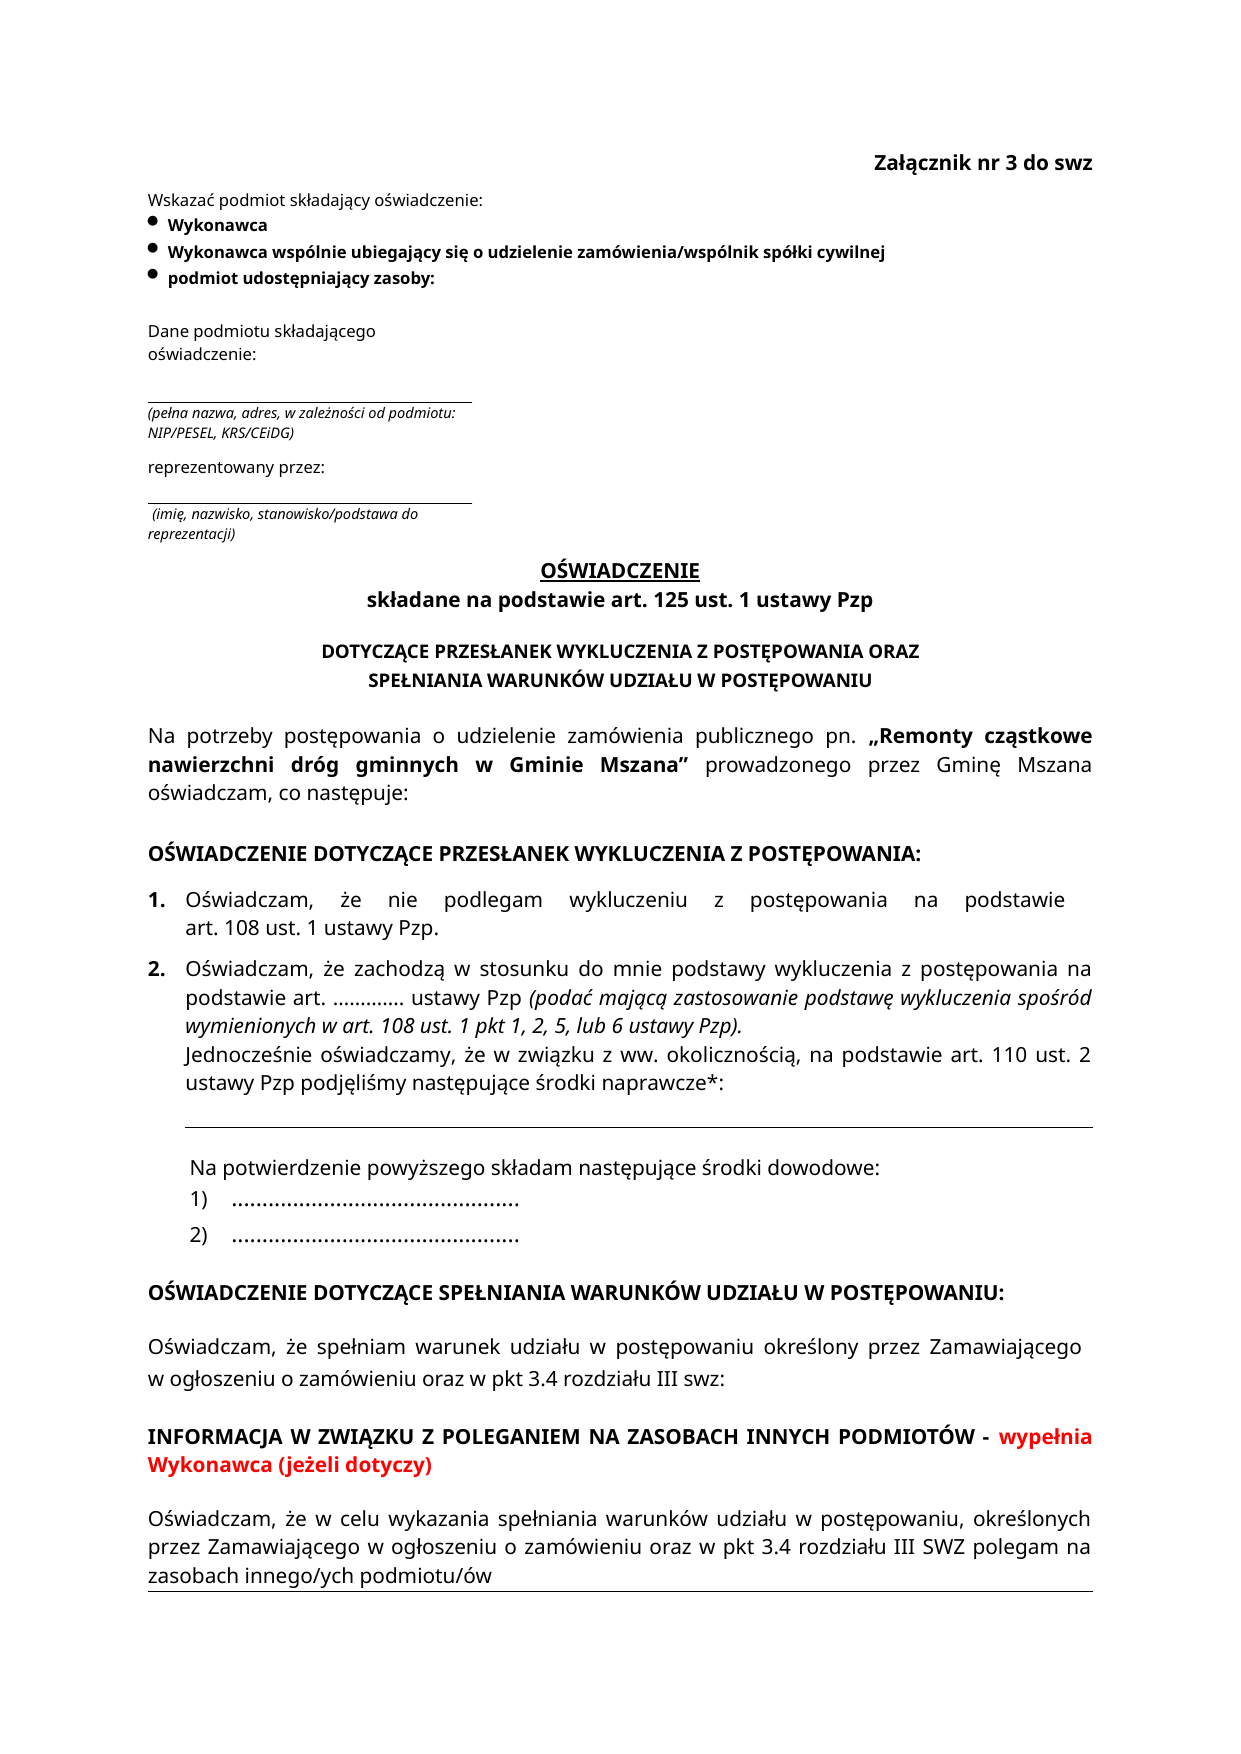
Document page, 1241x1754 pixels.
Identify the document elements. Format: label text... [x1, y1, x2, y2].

text OŚWIADCZENIE DOTYCZĄCE SPEŁNIANIA WARUNKÓW UDZIAŁU W POSTĘPOWANIU: [148, 1278, 1093, 1307]
list Oświadczam, że nie podlegam wykluczeniu z postępowania na podstawie art. 108 ust. 1 ustawy Pzp. [148, 885, 1093, 942]
text składane na podstawie art. 125 ust. 1 ustawy Pzp [148, 585, 1093, 613]
text reprezentowany przez: [148, 455, 1093, 478]
text Wykonawca wspólnie ubiegający się o udzielenie zamówienia/wspólnik spółki cywilnej [148, 238, 1093, 264]
text (pełna nazwa, adres, w zależności od podmiotu: NIP/PESEL, KRS/CEiDG) [148, 403, 472, 443]
list Jednocześnie oświadczamy, że w związku z ww. okolicznością, na podstawie art. 110 ust. 2 ustawy Pzp podjęliśmy następujące środki naprawcze*: [185, 1040, 1093, 1097]
text Na potwierdzenie powyższego składam następujące środki dowodowe: [189, 1153, 1093, 1182]
text podmiot udostępniający zasoby: [148, 264, 1093, 291]
text Wskazać podmiot składający oświadczenie: [148, 188, 1093, 211]
list Oświadczam, że zachodzą w stosunku do mnie podstawy wykluczenia z postępowania na podstawie art. …………. ustawy Pzp (podać mającą zastosowanie podstawę wykluczenia spośród wymienionych w art. 108 ust. 1 pkt 1, 2, 5, lub 6 ustawy Pzp). [148, 954, 1093, 1040]
text Oświadczam, że spełniam warunek udziału w postępowaniu określony przez Zamawiającego w ogłoszeniu o zamówieniu oraz w pkt 3.4 rozdziału III swz: [148, 1332, 1093, 1393]
text Na potrzeby postępowania o udzielenie zamówienia publicznego pn. „Remonty cząstkowe nawierzchni dróg gminnych w Gminie Mszana” prowadzonego przez Gminę Mszana oświadczam, co następuje: [148, 722, 1093, 807]
text DOTYCZĄCE PRZESŁANEK WYKLUCZENIA Z POSTĘPOWANIA ORAZ [148, 638, 1093, 664]
text INFORMACJA W ZWIĄZKU Z POLEGANIEM NA ZASOBACH INNYCH PODMIOTÓW - wypełnia Wykonawca (jeżeli dotyczy) [148, 1422, 1093, 1479]
list ............................................... [189, 1218, 1093, 1249]
list ............................................... [189, 1182, 1093, 1213]
text OŚWIADCZENIE DOTYCZĄCE PRZESŁANEK WYKLUCZENIA Z POSTĘPOWANIA: [148, 839, 1093, 868]
text Wykonawca [148, 211, 1093, 238]
text OŚWIADCZENIE [148, 556, 1093, 585]
text Dane podmiotu składającego oświadczenie: [148, 319, 472, 365]
text (imię, nazwisko, stanowisko/podstawa do reprezentacji) [148, 504, 472, 544]
text SPEŁNIANIA WARUNKÓW UDZIAŁU W POSTĘPOWANIU [148, 667, 1093, 693]
text Załącznik nr 3 do swz [148, 148, 1093, 176]
text Oświadczam, że w celu wykazania spełniania warunków udziału w postępowaniu, określonych przez Zamawiającego w ogłoszeniu o zamówieniu oraz w pkt 3.4 rozdziału III SWZ polegam na zasobach innego/ych podmiotu/ów [148, 1504, 1093, 1591]
